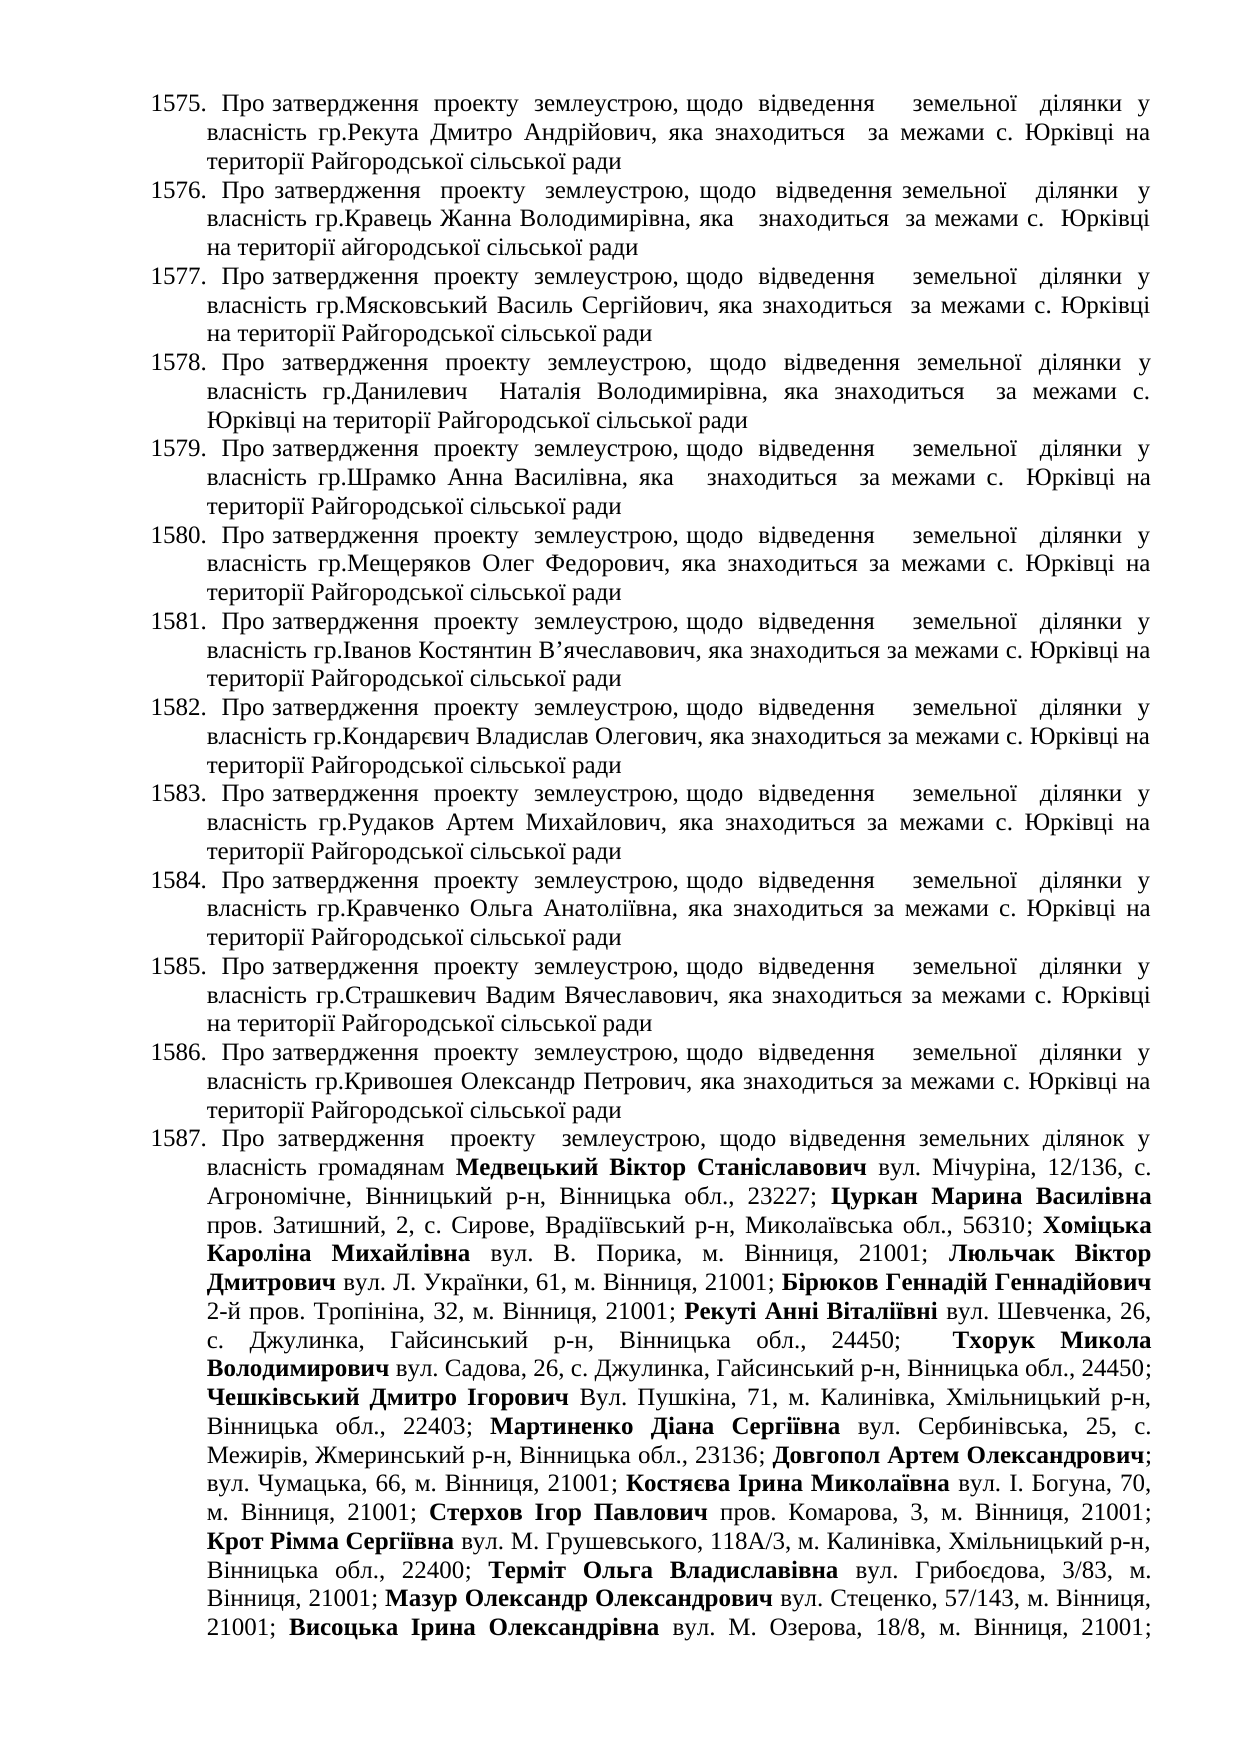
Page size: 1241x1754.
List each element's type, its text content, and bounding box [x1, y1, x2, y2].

list Про затвердження проекту землеустрою, щодо відведення земельної ділянки у власність гр.Мясковський Василь Сергійович, яка знаходиться за межами с. Юрківці на території Райгородської сільської ради [150, 261, 1152, 347]
list Про затвердження проекту землеустрою, щодо відведення земельної ділянки у власність гр.Кривошея Олександр Петрович, яка знаходиться за межами с. Юрківці на території Райгородської сільської ради [150, 1037, 1152, 1123]
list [150, 1123, 1152, 1641]
list Про затвердження проекту землеустрою, щодо відведення земельної ділянки у власність гр.Кравець Жанна Володимирівна, яка знаходиться за межами с. Юрківці на території айгородської сільської ради [150, 175, 1152, 261]
list Про затвердження проекту землеустрою, щодо відведення земельної ділянки у власність гр.Кондарєвич Владислав Олегович, яка знаходиться за межами с. Юрківці на території Райгородської сільської ради [150, 692, 1152, 778]
list Про затвердження проекту землеустрою, щодо відведення земельної ділянки у власність гр.Страшкевич Вадим Вячеславович, яка знаходиться за межами с. Юрківці на території Райгородської сільської ради [150, 951, 1152, 1037]
list Про затвердження проекту землеустрою, щодо відведення земельної ділянки у власність гр.Данилевич Наталія Володимирівна, яка знаходиться за межами с. Юрківці на території Райгородської сільської ради [150, 347, 1152, 433]
list Про затвердження проекту землеустрою, щодо відведення земельної ділянки у власність гр.Шрамко Анна Василівна, яка знаходиться за межами с. Юрківці на території Райгородської сільської ради [150, 433, 1152, 520]
list Про затвердження проекту землеустрою, щодо відведення земельної ділянки у власність гр.Рудаков Артем Михайлович, яка знаходиться за межами с. Юрківці на території Райгородської сільської ради [150, 778, 1152, 865]
list Про затвердження проекту землеустрою, щодо відведення земельної ділянки у власність гр.Іванов Костянтин В’ячеславович, яка знаходиться за межами с. Юрківці на території Райгородської сільської ради [150, 606, 1152, 692]
list Про затвердження проекту землеустрою, щодо відведення земельної ділянки у власність гр.Кравченко Ольга Анатоліївна, яка знаходиться за межами с. Юрківці на території Райгородської сільської ради [150, 865, 1152, 951]
list Про затвердження проекту землеустрою, щодо відведення земельної ділянки у власність гр.Мещеряков Олег Федорович, яка знаходиться за межами с. Юрківці на території Райгородської сільської ради [150, 520, 1152, 606]
list Про затвердження проекту землеустрою, щодо відведення земельної ділянки у власність гр.Рекута Дмитро Андрійович, яка знаходиться за межами с. Юрківці на території Райгородської сільської ради [150, 88, 1152, 175]
